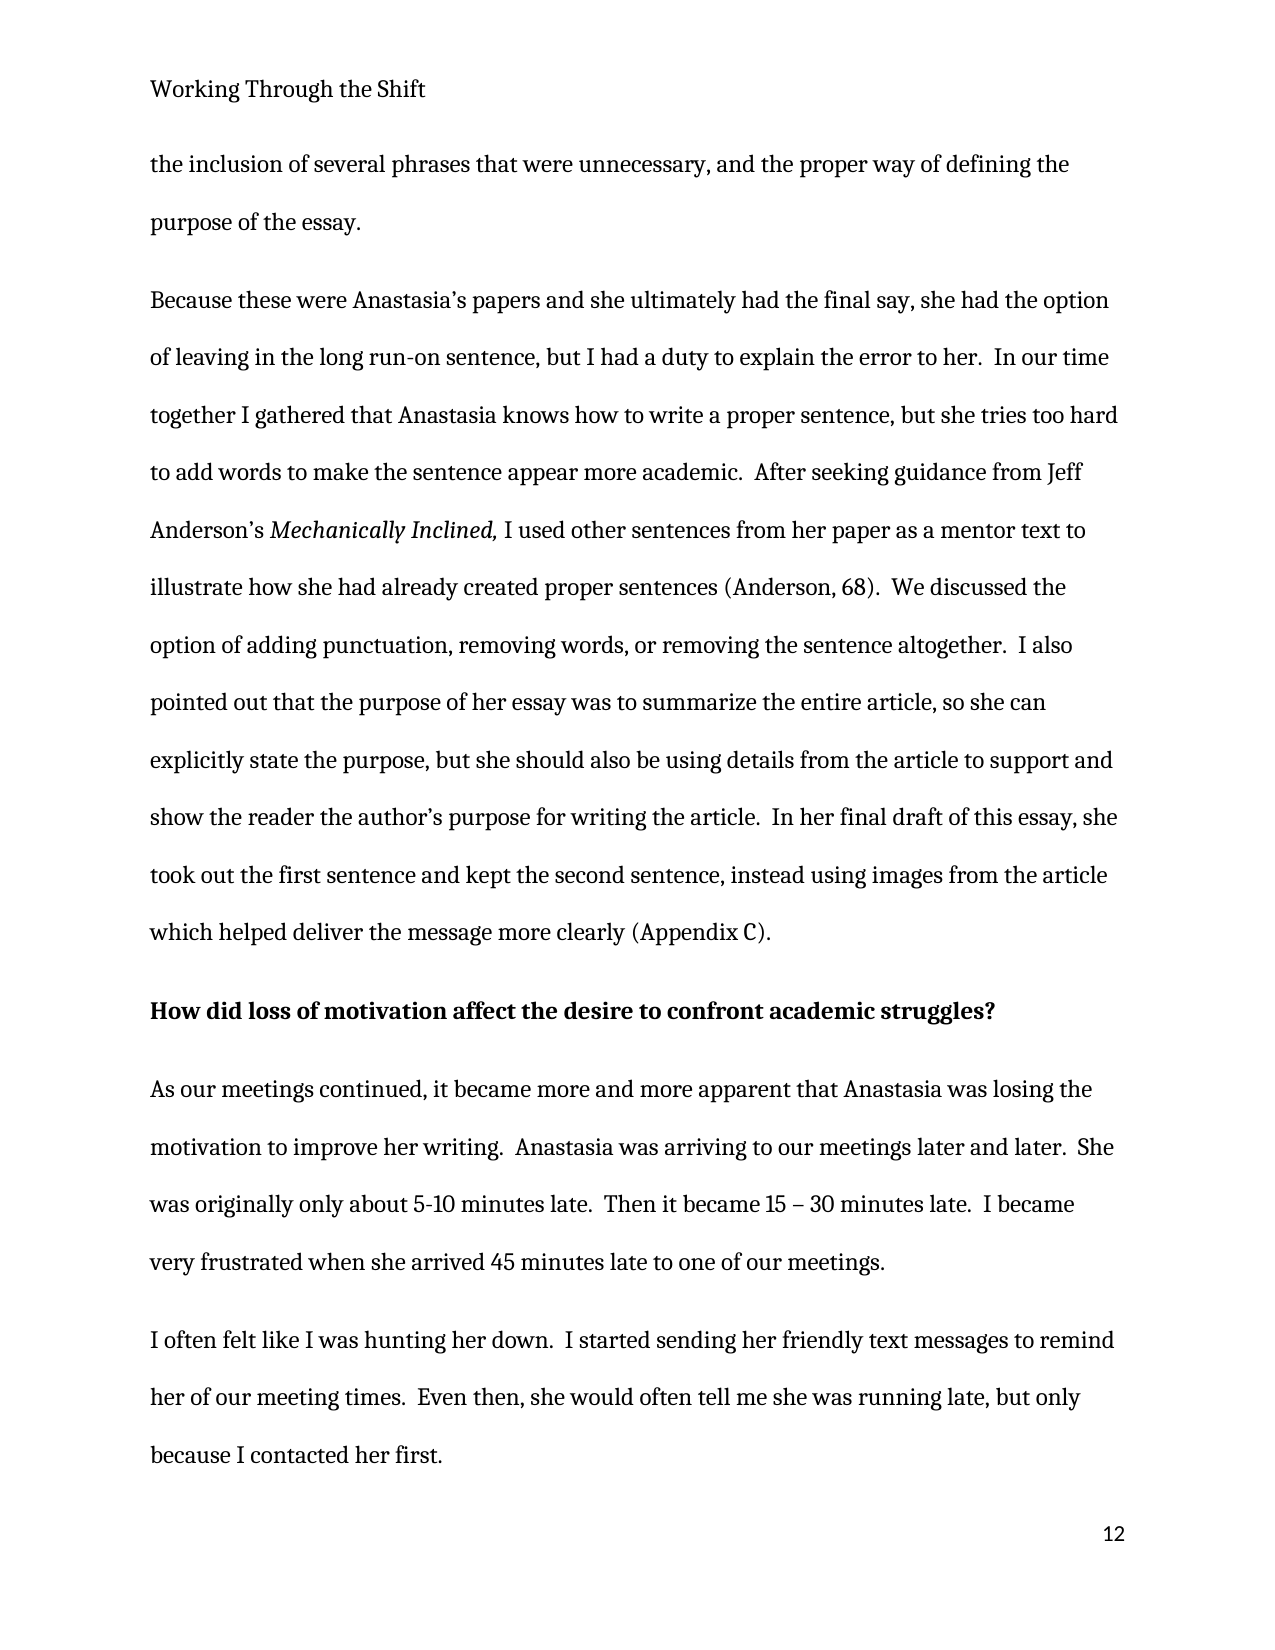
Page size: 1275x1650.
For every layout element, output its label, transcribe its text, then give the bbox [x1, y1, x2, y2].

text I often felt like I was hunting her down. I started sending her friendly text messages to remind her of our meeting times. Even then, she would often tell me she was running late, but only because I contacted her first. [150, 1326, 1125, 1469]
text Because these were Anastasia’s papers and she ultimately had the final say, she had the option of leaving in the long run-on sentence, but I had a duty to explain the error to her. In our time together I gathered that Anastasia knows how to write a proper sentence, but she tries too hard to add words to make the sentence appear more academic. After seeking guidance from Jeff Anderson’s Mechanically Inclined, I used other sentences from her paper as a mentor text to illustrate how she had already created proper sentences (Anderson, 68). We discussed the option of adding punctuation, removing words, or removing the sentence altogether. I also pointed out that the purpose of her essay was to summarize the entire article, so she can explicitly state the purpose, but she should also be using details from the article to support and show the reader the author’s purpose for writing the article. In her final draft of this essay, she took out the first sentence and kept the second sentence, instead using images from the article which helped deliver the message more clearly (Appendix C). [150, 286, 1125, 947]
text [150, 150, 1125, 236]
text As our meetings continued, it became more and more apparent that Anastasia was losing the motivation to improve her writing. Anastasia was arriving to our meetings later and later. She was originally only about 5-10 minutes late. Then it became 15 – 30 minutes late. I became very frustrated when she arrived 45 minutes late to one of our meetings. [150, 1075, 1125, 1276]
text How did loss of motivation affect the desire to confront academic struggles? [150, 997, 1125, 1025]
